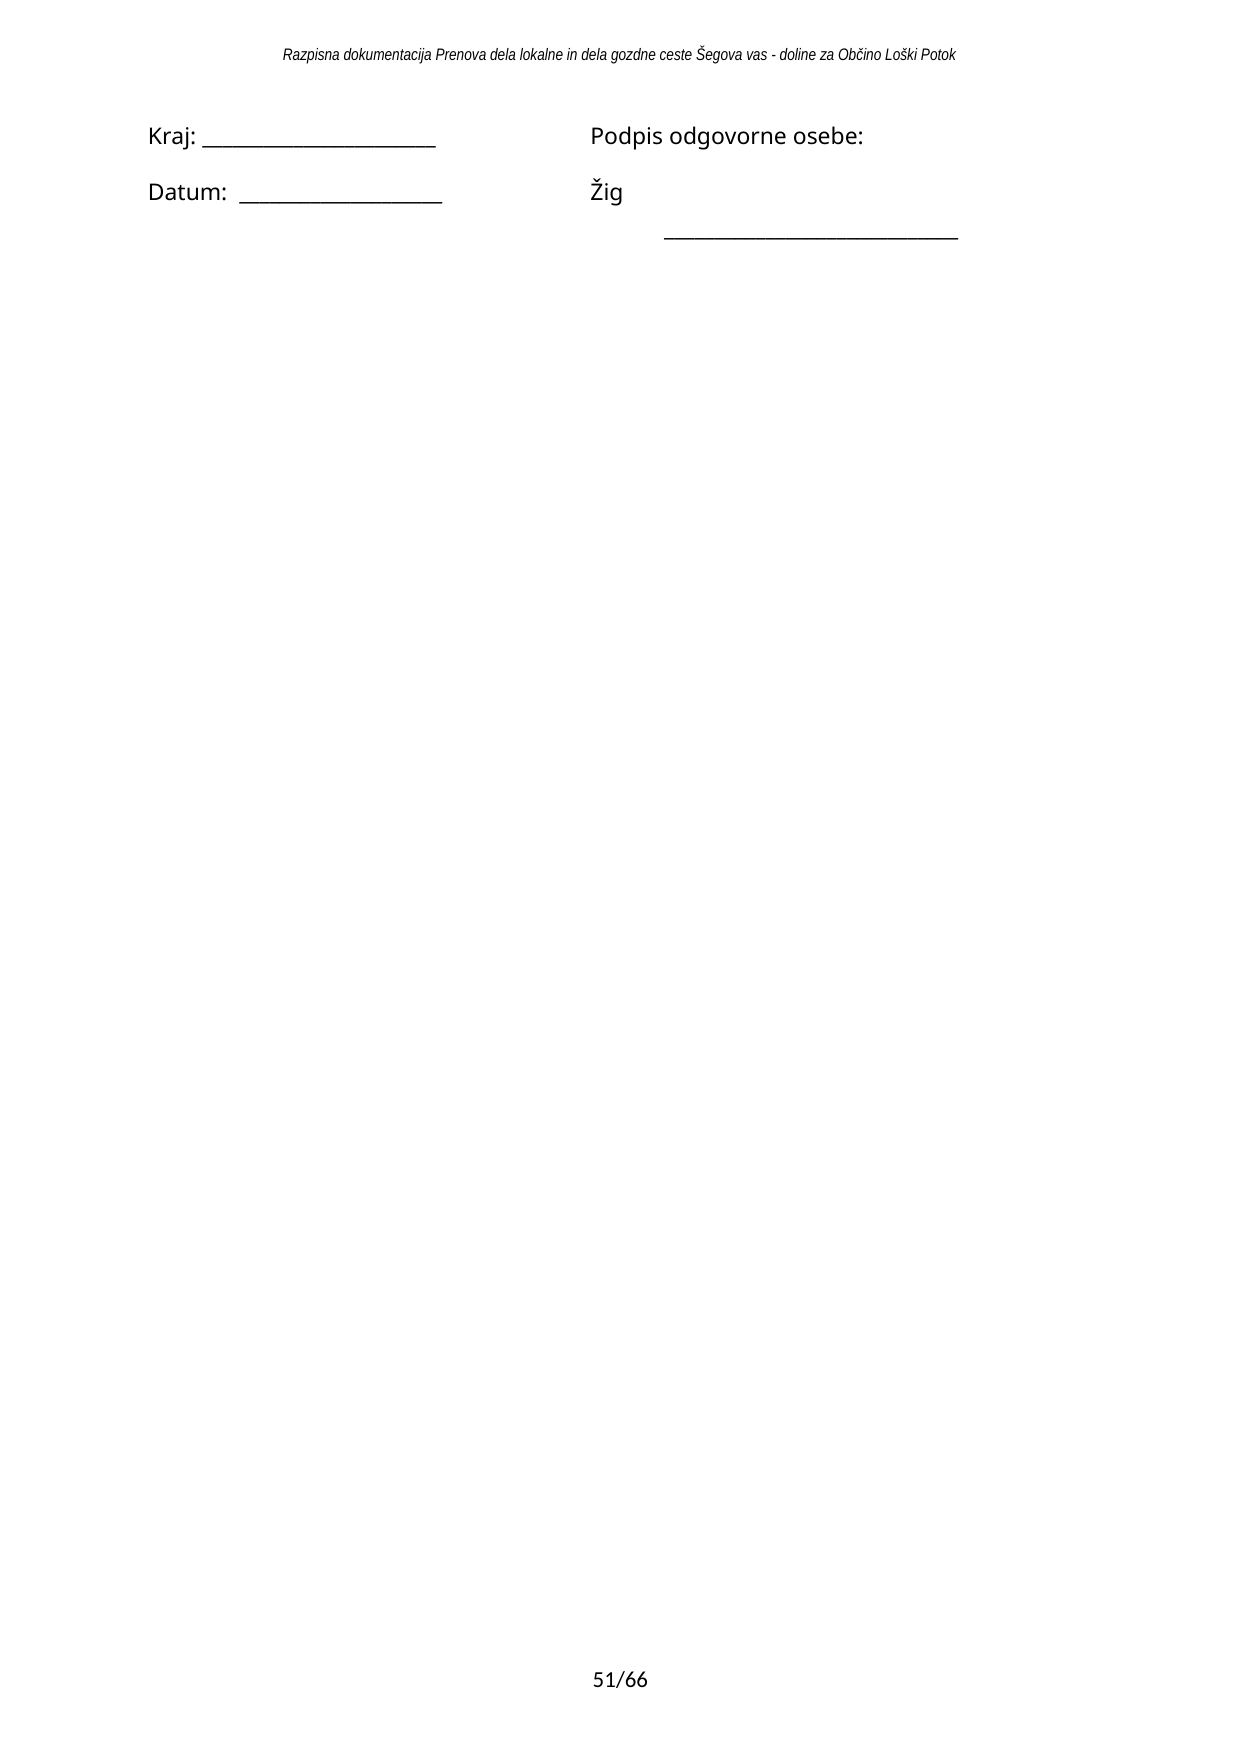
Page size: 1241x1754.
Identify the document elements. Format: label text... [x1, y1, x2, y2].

text Kraj: _______________________ Podpis odgovorne osebe: [148, 119, 1093, 151]
text Datum: ____________________ Žig _____________________________ [148, 176, 1093, 243]
